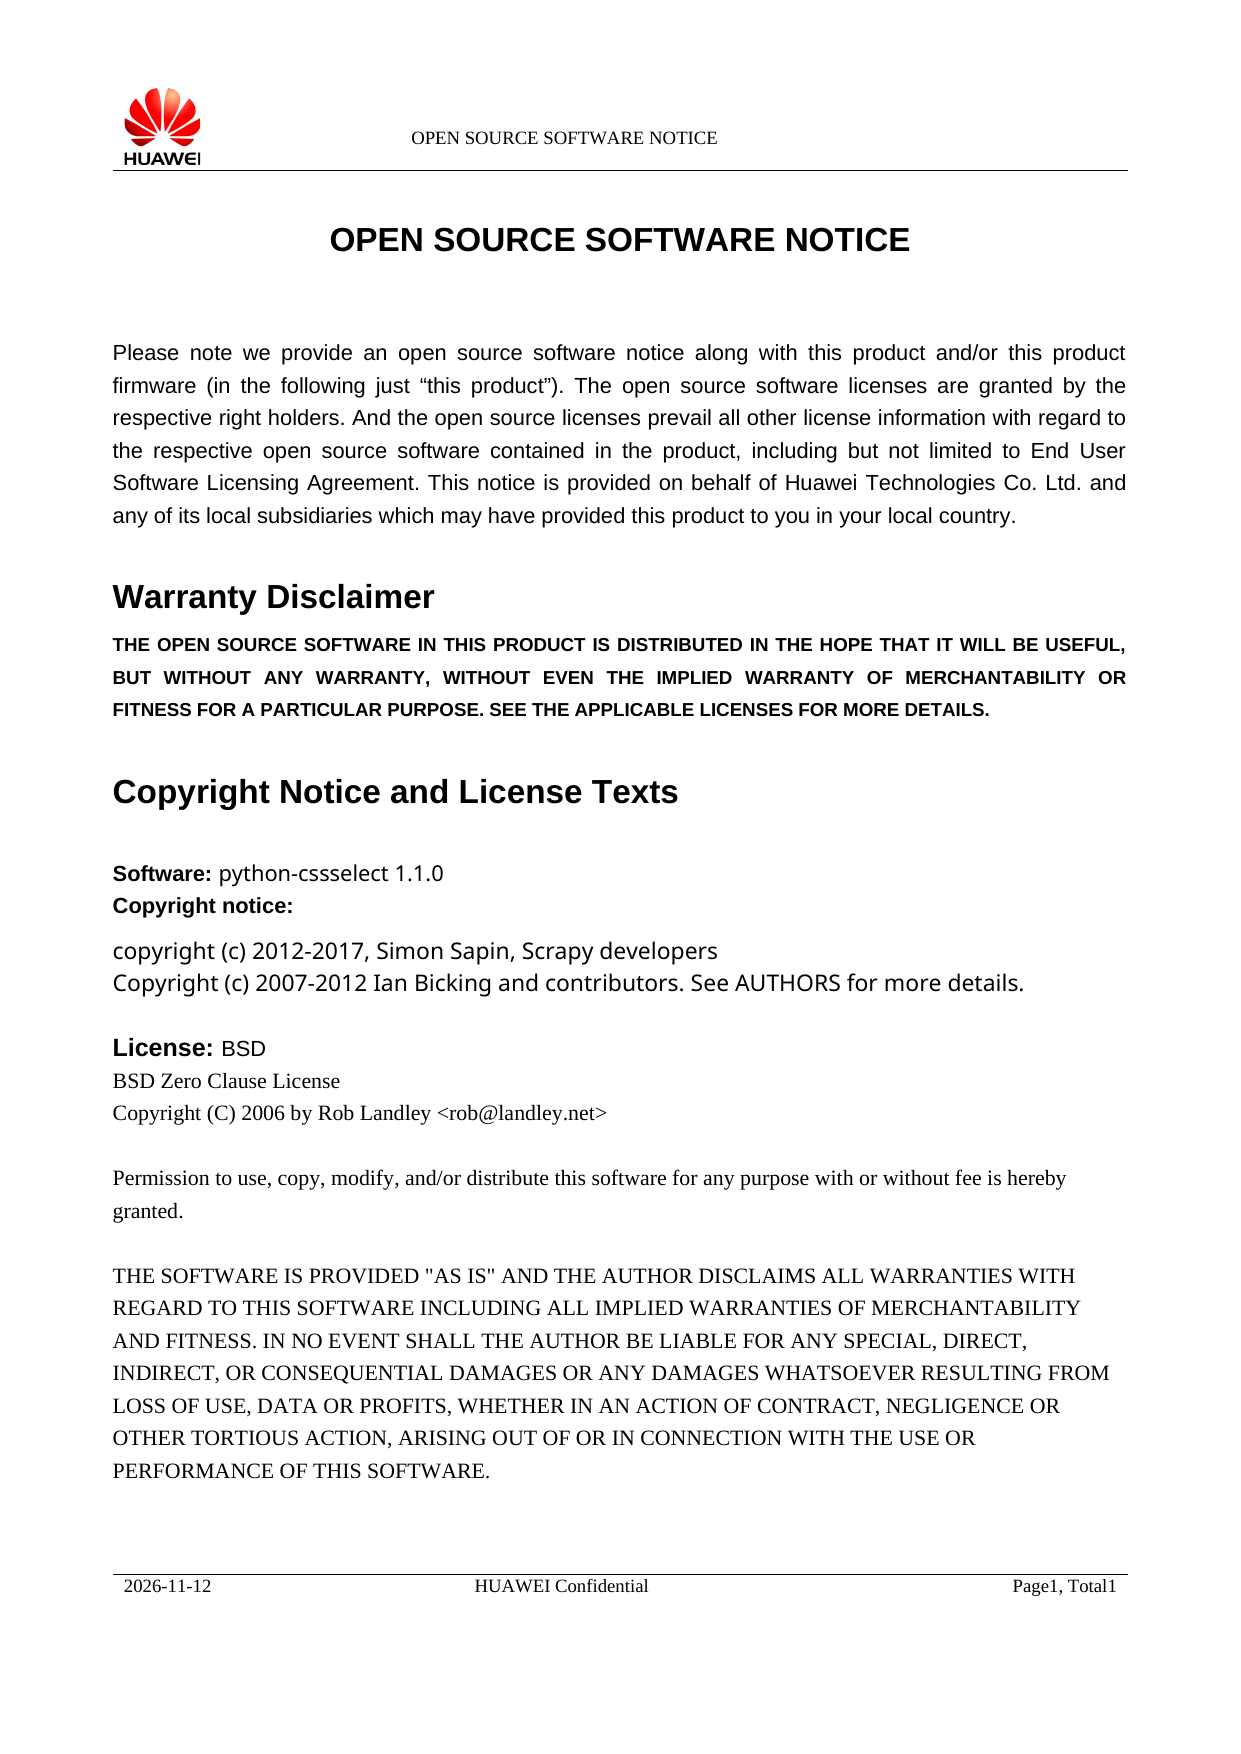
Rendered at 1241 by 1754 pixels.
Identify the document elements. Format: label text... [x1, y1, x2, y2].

text Copyright Notice and License Texts [112, 759, 1128, 824]
text License: BSD [112, 1031, 1128, 1064]
text BSD Zero Clause License Copyright (C) 2006 by Rob Landley <rob@landley.net> Permission to use, copy, modify, and/or distribute this software for any purpose with or without fee is hereby granted. THE SOFTWARE IS PROVIDED "AS IS" AND THE AUTHOR DISCLAIMS ALL WARRANTIES WITH REGARD TO THIS SOFTWARE INCLUDING ALL IMPLIED WARRANTIES OF MERCHANTABILITY AND FITNESS. IN NO EVENT SHALL THE AUTHOR BE LIABLE FOR ANY SPECIAL, DIRECT, INDIRECT, OR CONSEQUENTIAL DAMAGES OR ANY DAMAGES WHATSOEVER RESULTING FROM LOSS OF USE, DATA OR PROFITS, WHETHER IN AN ACTION OF CONTRACT, NEGLIGENCE OR OTHER TORTIOUS ACTION, ARISING OUT OF OR IN CONNECTION WITH THE USE OR PERFORMANCE OF THIS SOFTWARE. [112, 1064, 1128, 1519]
text Copyright notice: [112, 889, 1128, 921]
picture [124, 88, 201, 165]
text copyright (c) 2012-2017, Simon Sapin, Scrapy developers Copyright (c) 2007-2012 Ian Bicking and contributors. See AUTHORS for more details. [112, 934, 1128, 1031]
text Please note we provide an open source software notice along with this product and/or this product firmware (in the following just “this product”). The open source software licenses are granted by the respective right holders. And the open source licenses prevail all other license information with regard to the respective open source software contained in the product, including but not limited to End User Software Licensing Agreement. This notice is provided on behalf of Huawei Technologies Co. Ltd. and any of its local subsidiaries which may have provided this product to you in your local country. [112, 336, 1128, 531]
text Warranty Disclaimer [112, 564, 1128, 629]
text The open source software in this product is distributed in the hope that it will be useful, but WITHOUT ANY WARRANTY, without even the implied warranty of MERCHANTABILITY or FITNESS FOR A PARTICULAR PURPOSE. See the applicable licenses for more details. [112, 629, 1128, 726]
text OPEN SOURCE SOFTWARE NOTICE [112, 206, 1128, 271]
title Software: python-cssselect 1.1.0 [112, 856, 1128, 889]
